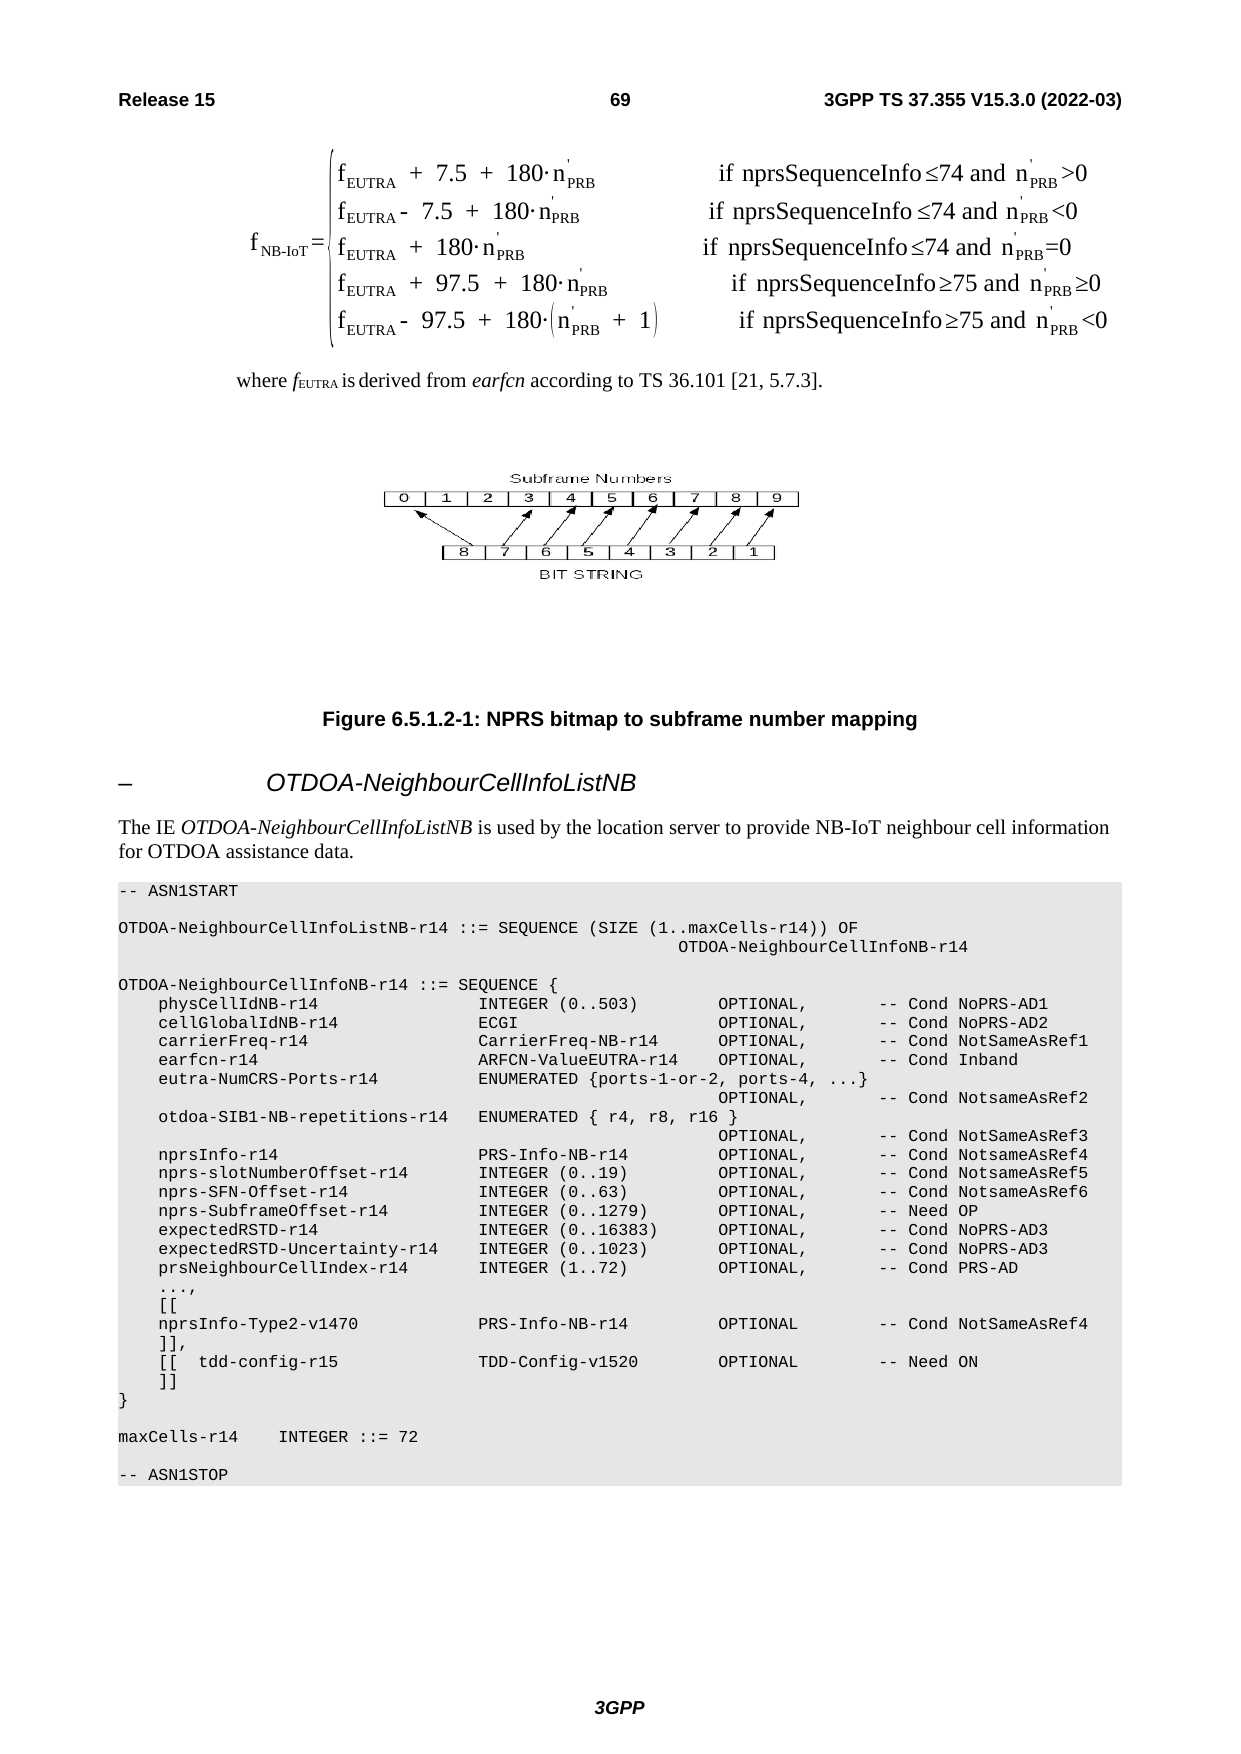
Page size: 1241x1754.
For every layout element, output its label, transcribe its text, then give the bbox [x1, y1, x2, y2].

text ]] [118, 1372, 1122, 1391]
text OTDOA-NeighbourCellInfoNB-r14 [118, 939, 1122, 958]
text otdoa-SIB1-NB-repetitions-r14 ENUMERATED { r4, r8, r16 } [118, 1108, 1122, 1127]
text maxCells-r14 INTEGER ::= 72 [118, 1429, 1122, 1448]
text } [118, 1391, 1122, 1410]
text OPTIONAL, -- Cond NotSameAsRef3 [118, 1127, 1122, 1146]
text The IE OTDOA-NeighbourCellInfoListNB is used by the location server to provide NB-IoT neighbour cell information for OTDOA assistance data. [118, 815, 1122, 863]
text nprsInfo-Type2-v1470 PRS-Info-NB-r14 OPTIONAL -- Cond NotSameAsRef4 [118, 1316, 1122, 1335]
text OTDOA-NeighbourCellInfoNB-r14 ::= SEQUENCE { [118, 976, 1122, 995]
text nprs-slotNumberOffset-r14 INTEGER (0..19) OPTIONAL, -- Cond NotsameAsRef5 [118, 1165, 1122, 1184]
text cellGlobalIdNB-r14 ECGI OPTIONAL, -- Cond NoPRS-AD2 [118, 1014, 1122, 1033]
text nprs-SubframeOffset-r14 INTEGER (0..1279) OPTIONAL, -- Need OP [118, 1203, 1122, 1222]
text OPTIONAL, -- Cond NotsameAsRef2 [118, 1089, 1122, 1108]
text physCellIdNB-r14 INTEGER (0..503) OPTIONAL, -- Cond NoPRS-AD1 [118, 995, 1122, 1014]
text earfcn-r14 ARFCN-ValueEUTRA-r14 OPTIONAL, -- Cond Inband [118, 1052, 1122, 1071]
text nprsInfo-r14 PRS-Info-NB-r14 OPTIONAL, -- Cond NotsameAsRef4 [118, 1146, 1122, 1165]
text ..., [118, 1278, 1122, 1297]
text [[ tdd-config-r15 TDD-Config-v1520 OPTIONAL -- Need ON [118, 1353, 1122, 1372]
text carrierFreq-r14 CarrierFreq-NB-r14 OPTIONAL, -- Cond NotSameAsRef1 [118, 1033, 1122, 1052]
text Figure 6.5.1.2-1: NPRS bitmap to subframe number mapping [118, 706, 1122, 730]
text where fEUTRA is derived from earfcn according to TS 36.101 [21, 5.7.3]. [236, 368, 1122, 392]
text -- ASN1START [118, 882, 1122, 901]
text expectedRSTD-r14 INTEGER (0..16383) OPTIONAL, -- Cond NoPRS-AD3 [118, 1222, 1122, 1240]
subtitle – OTDOA-NeighbourCellInfoListNB [118, 768, 1122, 797]
text -- ASN1STOP [118, 1467, 1122, 1486]
text OTDOA-NeighbourCellInfoListNB-r14 ::= SEQUENCE (SIZE (1..maxCells-r14)) OF [118, 920, 1122, 939]
text [[ [118, 1297, 1122, 1316]
text ]], [118, 1335, 1122, 1353]
text prsNeighbourCellIndex-r14 INTEGER (1..72) OPTIONAL, -- Cond PRS-AD [118, 1259, 1122, 1278]
text eutra-NumCRS-Ports-r14 ENUMERATED {ports-1-or-2, ports-4, ...} [118, 1071, 1122, 1089]
text expectedRSTD-Uncertainty-r14 INTEGER (0..1023) OPTIONAL, -- Cond NoPRS-AD3 [118, 1240, 1122, 1259]
text nprs-SFN-Offset-r14 INTEGER (0..63) OPTIONAL, -- Cond NotsameAsRef6 [118, 1184, 1122, 1203]
